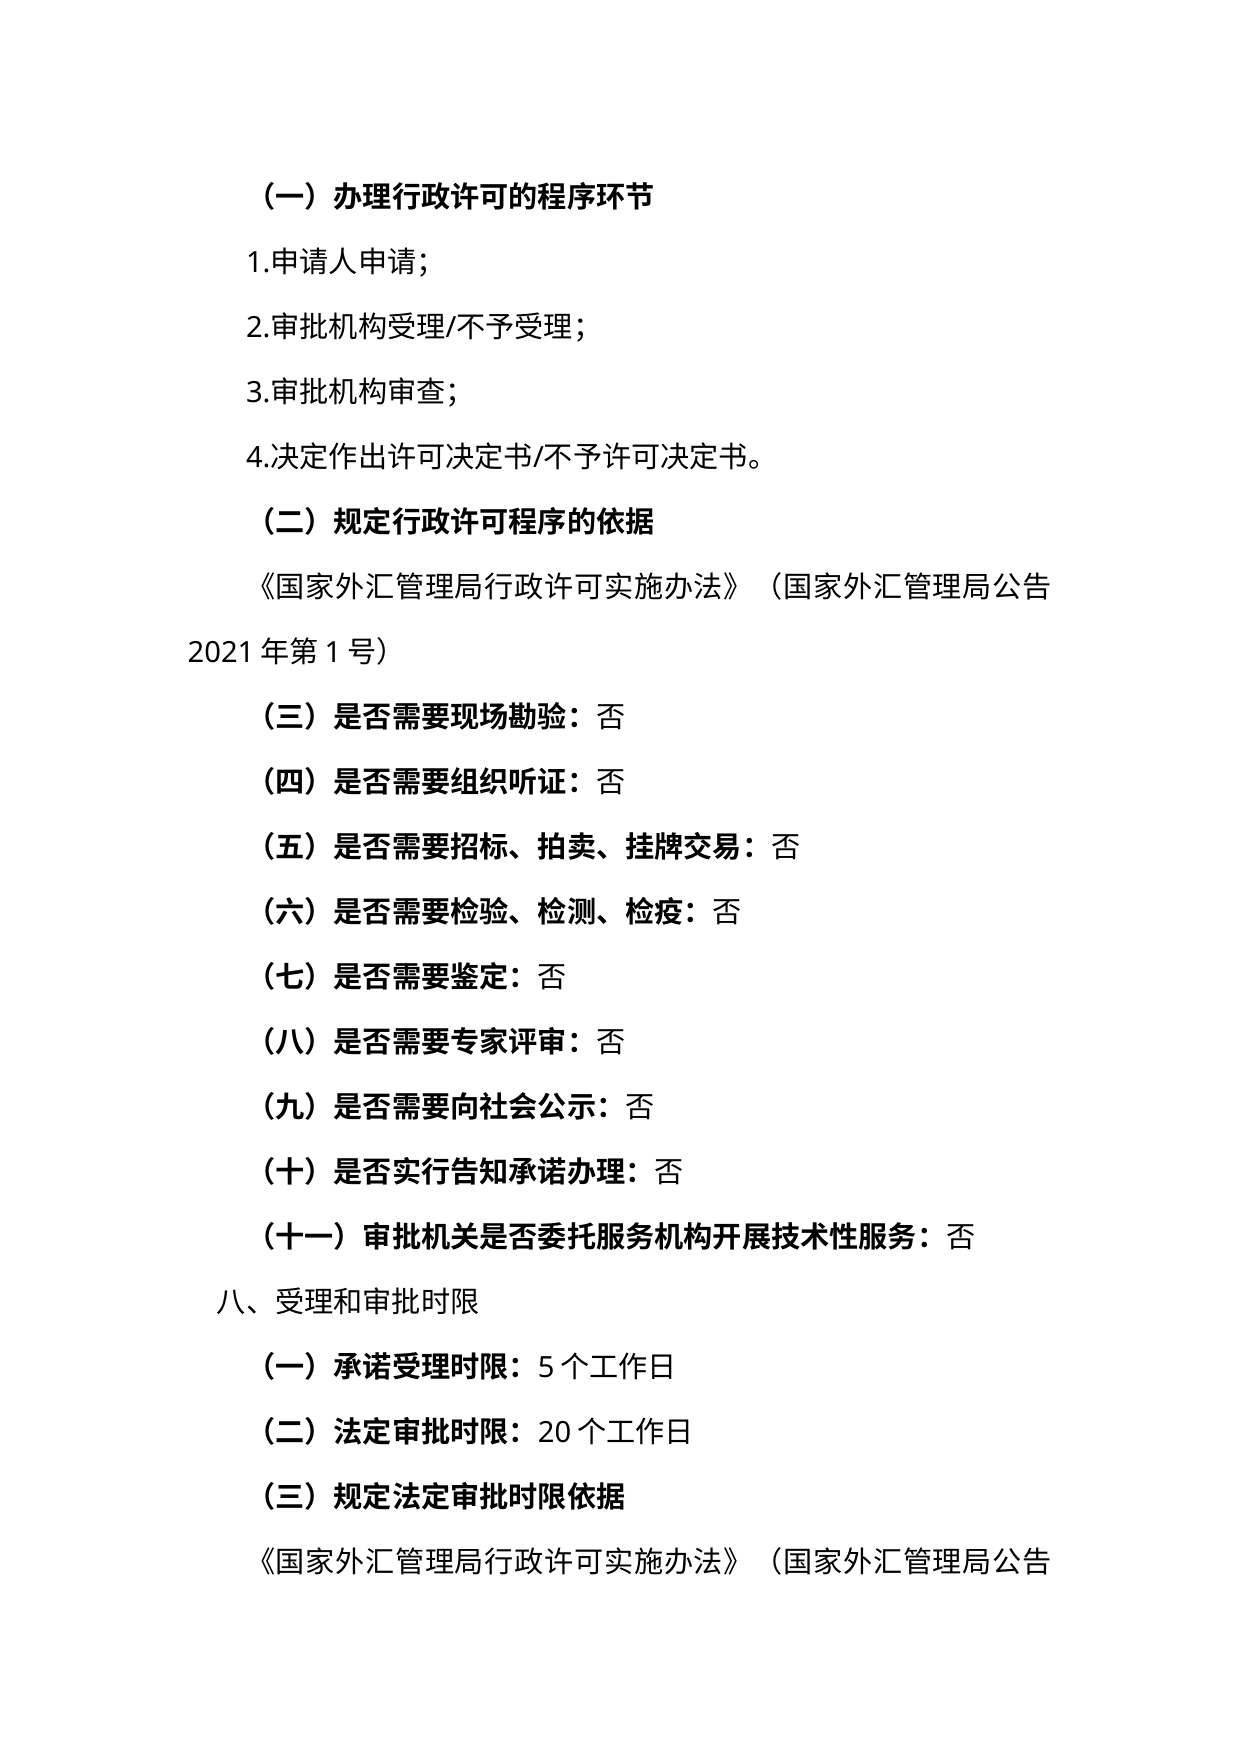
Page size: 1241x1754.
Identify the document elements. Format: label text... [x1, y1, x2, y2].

text 八、受理和审批时限 [187, 1267, 1053, 1332]
text （八）是否需要专家评审：否 [187, 1007, 1053, 1072]
text （十一）审批机关是否委托服务机构开展技术性服务：否 [187, 1202, 1053, 1267]
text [187, 1527, 1053, 1592]
text 《国家外汇管理局行政许可实施办法》（国家外汇管理局公告2021年第1号） [187, 552, 1053, 682]
text 2.审批机构受理/不予受理； [187, 292, 1053, 357]
text （二）规定行政许可程序的依据 [187, 487, 1053, 552]
text （一）办理行政许可的程序环节 [187, 162, 1053, 227]
text 1.申请人申请； [187, 227, 1053, 292]
text （十）是否实行告知承诺办理：否 [187, 1137, 1053, 1202]
text （六）是否需要检验、检测、检疫：否 [187, 877, 1053, 942]
text （五）是否需要招标、拍卖、挂牌交易：否 [187, 812, 1053, 877]
text （九）是否需要向社会公示：否 [187, 1072, 1053, 1137]
text （四）是否需要组织听证：否 [187, 747, 1053, 812]
text （一）承诺受理时限：5个工作日 [187, 1332, 1053, 1397]
text （三）规定法定审批时限依据 [187, 1462, 1053, 1527]
text 3.审批机构审查； [187, 357, 1053, 422]
text （七）是否需要鉴定：否 [187, 942, 1053, 1007]
text 4.决定作出许可决定书/不予许可决定书。 [187, 422, 1053, 487]
text （二）法定审批时限：20个工作日 [187, 1397, 1053, 1462]
text （三）是否需要现场勘验：否 [187, 682, 1053, 747]
